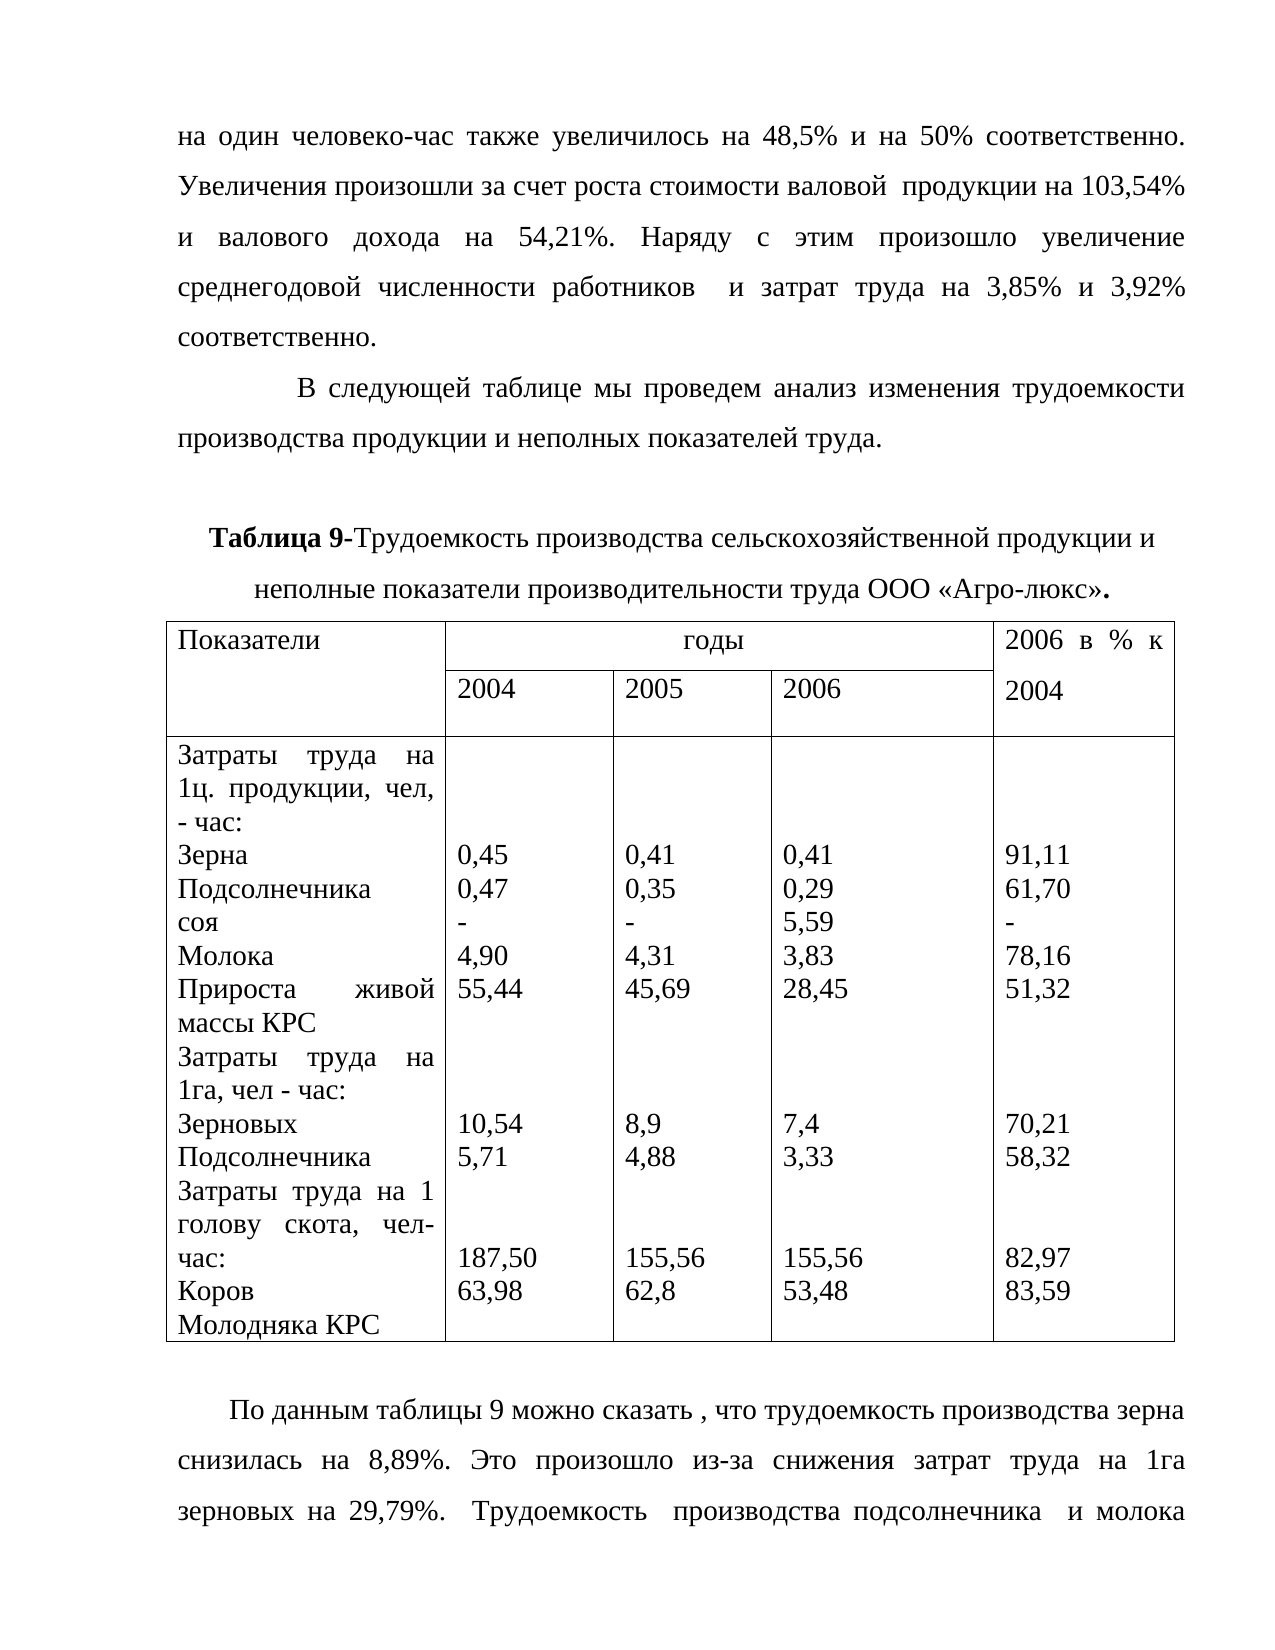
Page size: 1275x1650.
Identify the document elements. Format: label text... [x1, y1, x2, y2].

table_cell 2004 [446, 671, 613, 736]
table_cell Затраты труда на 1ц. продукции, чел, - час: Зерна Подсолнечника соя Молока Прироста живой массы КРС Затраты труда на 1га, чел - час: Зерновых Подсолнечника Затраты труда на 1 голову скота, чел-час: Коров Молодняка КРС [167, 737, 445, 1341]
table_cell 2005 [614, 671, 771, 736]
text Таблица 9-Трудоемкость производства сельскохозяйственной продукции и неполные показатели производительности труда ООО «Агро-люкс». [177, 521, 1186, 604]
table_cell 0,41 0,35 - 4,31 45,69 8,9 4,88 155,56 62,8 [614, 737, 771, 1341]
table_cell 0,41 0,29 5,59 3,83 28,45 7,4 3,33 155,56 53,48 [772, 737, 993, 1341]
table_header 2006 в % к 2004 [994, 622, 1174, 736]
table_cell 91,11 61,70 - 78,16 51,32 70,21 58,32 82,97 83,59 [994, 737, 1174, 1341]
text В следующей таблице мы проведем анализ изменения трудоемкости производства продукции и неполных показателей труда. [177, 370, 1186, 453]
table_cell 2006 [772, 671, 993, 736]
table_header Показатели [167, 622, 445, 736]
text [177, 1392, 1186, 1526]
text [177, 118, 1186, 353]
table_header годы [446, 622, 993, 670]
table_cell 0,45 0,47 - 4,90 55,44 10,54 5,71 187,50 63,98 [446, 737, 613, 1341]
